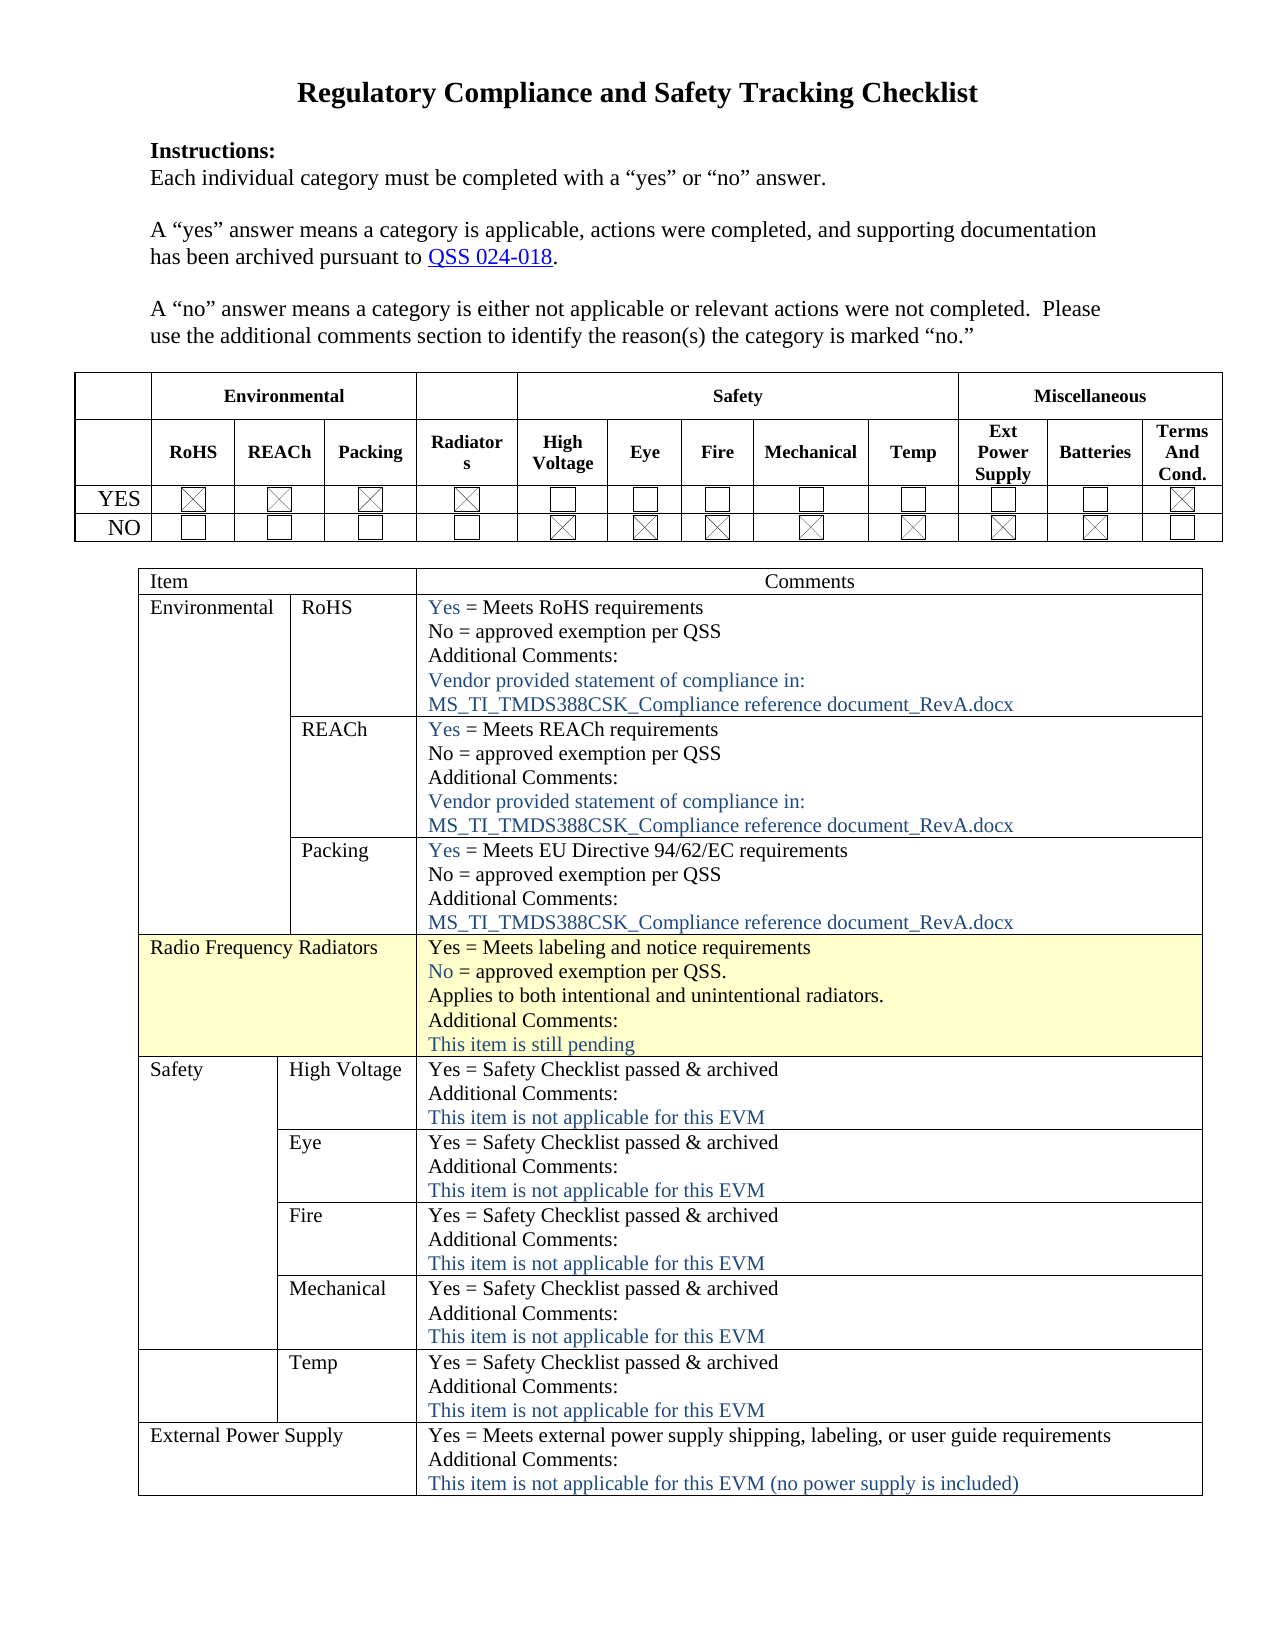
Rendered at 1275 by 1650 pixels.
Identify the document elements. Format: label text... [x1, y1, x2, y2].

table_cell Eye [278, 1130, 416, 1202]
table_header [76, 373, 151, 419]
table_cell External Power Supply [139, 1423, 416, 1495]
table_cell [608, 486, 681, 513]
table_cell Yes = Safety Checklist passed & archived Additional Comments: This item is not applicable for this EVM [417, 1203, 1202, 1275]
table_cell High Voltage [278, 1057, 416, 1129]
table_cell Fire [278, 1203, 416, 1275]
table_cell Fire [682, 420, 753, 484]
table_cell Mechanical [754, 420, 868, 484]
table_cell High Voltage [518, 420, 607, 484]
table_cell [869, 514, 958, 541]
table_cell Packing [325, 420, 416, 484]
table_header Item [139, 569, 416, 594]
table_header Environmental [152, 373, 416, 419]
table_cell RoHS [291, 595, 416, 716]
table_cell [417, 486, 517, 513]
table_cell Radio Frequency Radiators [139, 935, 416, 1056]
table_cell REACh [235, 420, 324, 484]
table_cell Radiators [417, 420, 517, 484]
table_cell Temp [278, 1350, 416, 1422]
table_cell [152, 486, 234, 513]
table_cell Yes = Meets REACh requirements No = approved exemption per QSS Additional Comments: Vendor provided statement of compliance in: MS_TI_TMDS388CSK_Compliance reference document_RevA.docx [417, 717, 1202, 837]
table_cell Ext Power Supply [959, 420, 1047, 484]
text Each individual category must be completed with a “yes” or “no” answer. [150, 164, 1125, 190]
table_cell Packing [291, 838, 416, 934]
table_header Comments [417, 569, 1202, 594]
table_cell YES [76, 486, 151, 513]
table_cell Temp [869, 420, 958, 484]
table_cell [754, 514, 868, 541]
table_cell REACh [291, 717, 416, 837]
table_header Safety [518, 373, 958, 419]
table_cell Yes = Meets labeling and notice requirements No = approved exemption per QSS. Applies to both intentional and unintentional radiators. Additional Comments: This item is still pending [417, 935, 1202, 1056]
table_cell [869, 486, 958, 513]
table_cell [518, 486, 607, 513]
text Regulatory Compliance and Safety Tracking Checklist [150, 75, 1125, 108]
table_cell [608, 514, 681, 541]
table_cell [325, 486, 416, 513]
table_cell [518, 514, 607, 541]
table_cell Yes = Safety Checklist passed & archived Additional Comments: This item is not applicable for this EVM [417, 1057, 1202, 1129]
table_cell Yes = Safety Checklist passed & archived Additional Comments: This item is not applicable for this EVM [417, 1130, 1202, 1202]
table_cell [754, 486, 868, 513]
table_cell [139, 1350, 277, 1422]
table_header [417, 373, 517, 419]
text A “yes” answer means a category is applicable, actions were completed, and supporting documentation has been archived pursuant to QSS 024-018. [150, 216, 1125, 269]
table_cell [1143, 486, 1222, 513]
table_cell [152, 514, 234, 541]
table_cell [76, 420, 151, 484]
table_cell Safety [139, 1057, 277, 1348]
table_cell RoHS [152, 420, 234, 484]
table_cell [235, 514, 324, 541]
table_cell [959, 514, 1047, 541]
text A “no” answer means a category is either not applicable or relevant actions were not completed. Please use the additional comments section to identify the reason(s) the category is marked “no.” [150, 295, 1125, 348]
table_cell [682, 514, 753, 541]
table_cell Mechanical [278, 1276, 416, 1348]
table_cell [682, 486, 753, 513]
table_cell Terms And Cond. [1143, 420, 1222, 484]
table_cell [325, 514, 416, 541]
table_cell Yes = Meets RoHS requirements No = approved exemption per QSS Additional Comments: Vendor provided statement of compliance in: MS_TI_TMDS388CSK_Compliance reference document_RevA.docx [417, 595, 1202, 716]
table_cell [1048, 514, 1142, 541]
table_header Miscellaneous [959, 373, 1222, 419]
table_cell Yes = Safety Checklist passed & archived Additional Comments: This item is not applicable for this EVM [417, 1276, 1202, 1348]
table_cell [959, 486, 1047, 513]
table_cell Yes = Meets EU Directive 94/62/EC requirements No = approved exemption per QSS Additional Comments: MS_TI_TMDS388CSK_Compliance reference document_RevA.docx [417, 838, 1202, 934]
table_cell [417, 514, 517, 541]
table_cell NO [76, 514, 151, 541]
table_cell [1143, 514, 1222, 541]
text Instructions: [150, 137, 1125, 164]
table_cell Environmental [139, 595, 290, 934]
table_cell Yes = Meets external power supply shipping, labeling, or user guide requirements Additional Comments: This item is not applicable for this EVM (no power supply is included) [417, 1423, 1202, 1495]
table_cell Batteries [1048, 420, 1142, 484]
table_cell Yes = Safety Checklist passed & archived Additional Comments: This item is not applicable for this EVM [417, 1350, 1202, 1422]
table_cell [235, 486, 324, 513]
table_cell Eye [608, 420, 681, 484]
table_cell [1048, 486, 1142, 513]
